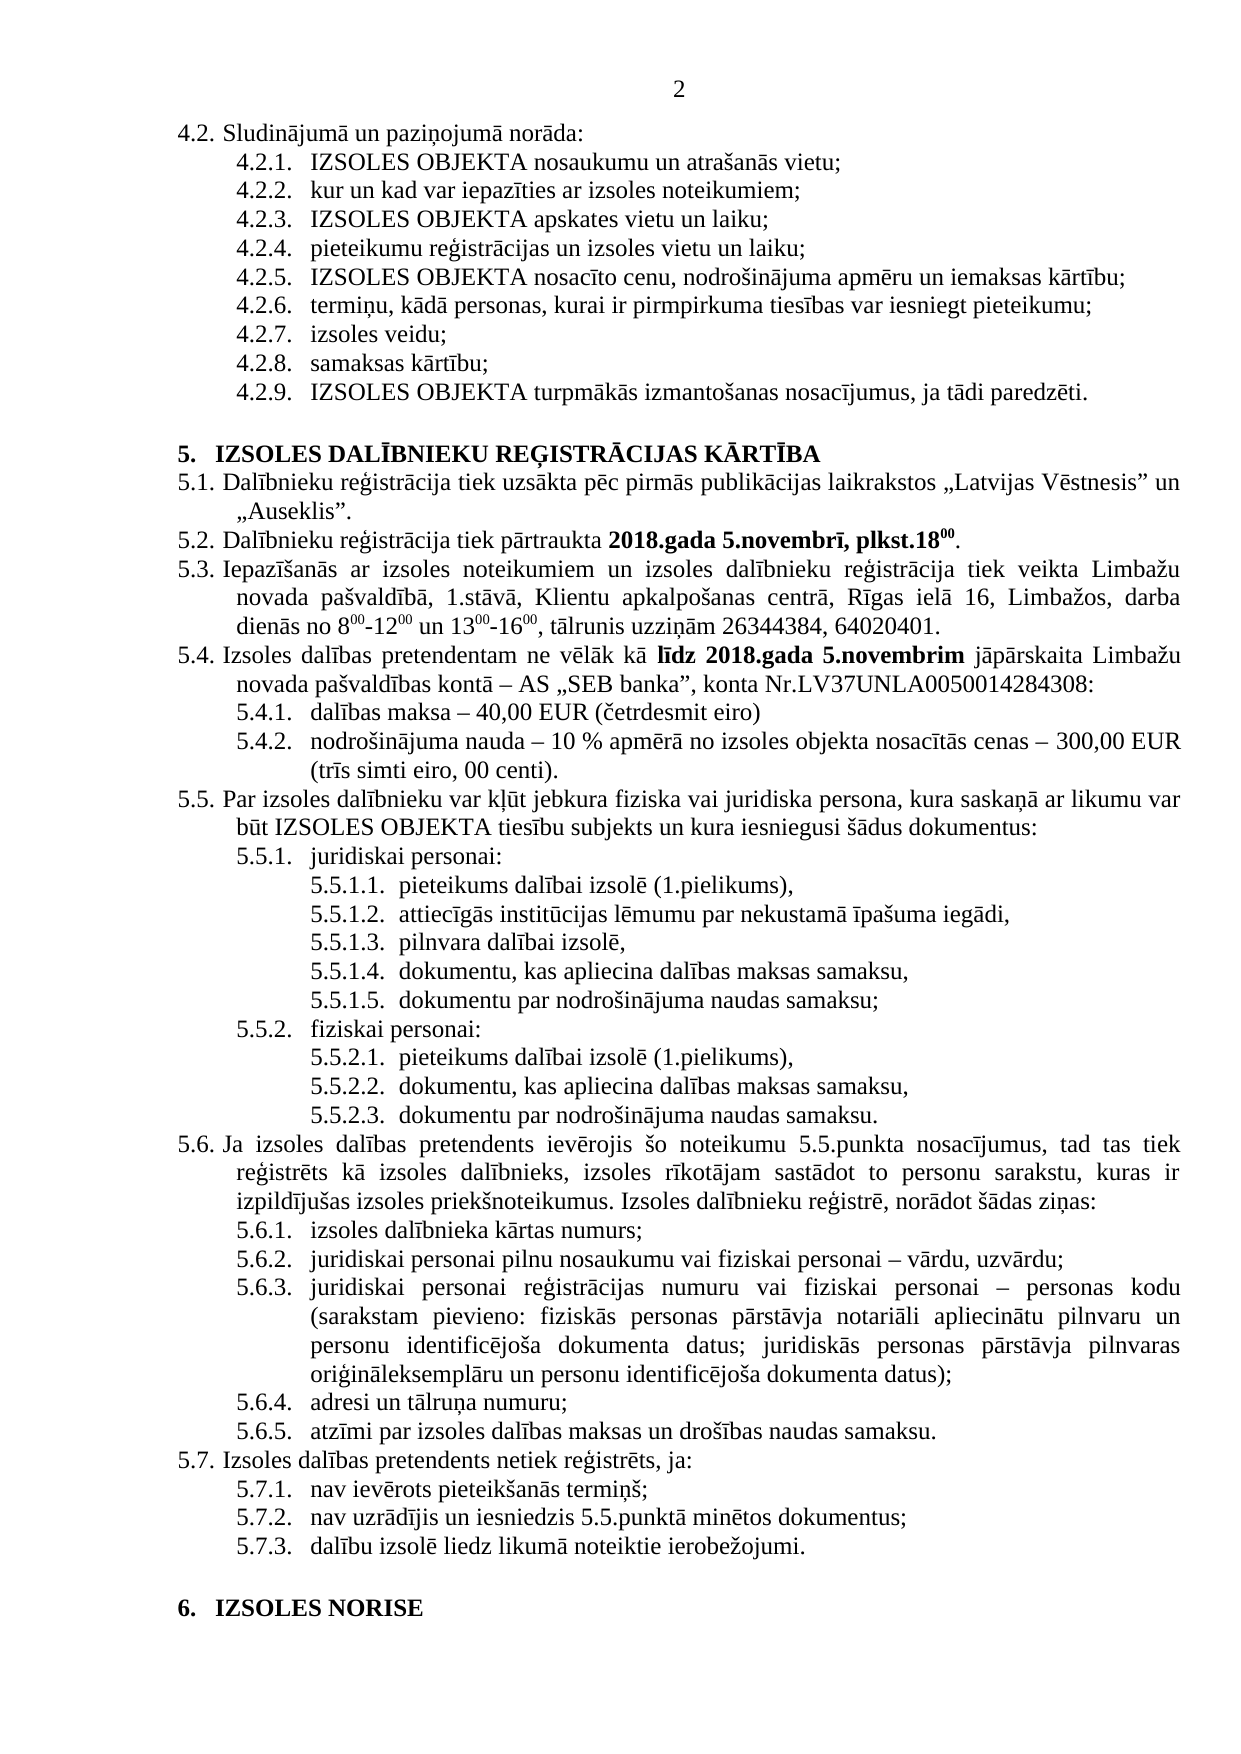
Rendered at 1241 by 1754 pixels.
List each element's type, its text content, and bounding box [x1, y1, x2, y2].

list atzīmi par izsoles dalības maksas un drošības naudas samaksu. [236, 1416, 1181, 1445]
list nodrošinājuma nauda – 10 % apmērā no izsoles objekta nosacītās cenas – 300,00 EUR (trīs simti eiro, 00 centi). [236, 726, 1181, 784]
list pilnvara dalībai izsolē, [310, 927, 1181, 956]
list dokumentu, kas apliecina dalības maksas samaksu, [310, 1071, 1181, 1100]
list Dalībnieku reģistrācija tiek uzsākta pēc pirmās publikācijas laikrakstos „Latvijas Vēstnesis” un „Auseklis”. [177, 467, 1181, 525]
list Dalībnieku reģistrācija tiek pārtraukta 2018.gada 5.novembrī, plkst.1800. [177, 525, 1181, 554]
list izsoLES OBJEKTA apskates vietu un laiku; [236, 204, 1181, 233]
list samaksas kārtību; [236, 348, 1181, 377]
list pieteikums dalībai izsolē (1.pielikums), [310, 1042, 1181, 1071]
list juridiskai personai: [236, 841, 1181, 870]
list izsolES objekta nosacīto cenu, nodrošinājuma apmēru un iemaksas kārtību; [236, 262, 1181, 291]
list pieteikums dalībai izsolē (1.pielikums), [310, 870, 1181, 899]
list dalību izsolē liedz likumā noteiktie ierobežojumi. [236, 1531, 1181, 1560]
list fiziskai personai: [236, 1014, 1181, 1042]
list Par izsoles dalībnieku var kļūt jebkura fiziska vai juridiska persona, kura saskaņā ar likumu var būt IZSOLES OBJEKTA tiesību subjekts un kura iesniegusi šādus dokumentus: [177, 784, 1181, 841]
list juridiskai personai pilnu nosaukumu vai fiziskai personai – vārdu, uzvārdu; [236, 1244, 1181, 1272]
list izsolES objekta turpmākās izmantošanas nosacījumus, ja tādi paredzēti. [236, 377, 1181, 406]
list Izsoles dalības pretendents netiek reģistrēts, ja: [177, 1445, 1181, 1474]
list attiecīgās institūcijas lēmumu par nekustamā īpašuma iegādi, [310, 899, 1181, 927]
list Iepazīšanās ar izsoles noteikumiem un izsoles dalībnieku reģistrācija tiek veikta Limbažu novada pašvaldībā, 1.stāvā, Klientu apkalpošanas centrā, Rīgas ielā 16, Limbažos, darba dienās no 800-1200 un 1300-1600, tālrunis uzziņām 26344384, 64020401. [177, 554, 1181, 640]
list dokumentu, kas apliecina dalības maksas samaksu, [310, 956, 1181, 985]
list kur un kad var iepazīties ar izsoles noteikumiem; [236, 176, 1181, 204]
list IZSOLES DALĪBNIEKU REĢISTRĀCIJAS KĀRTĪBA [177, 439, 1181, 467]
list pieteikumu reģistrācijas un izsoles vietu un laiku; [236, 233, 1181, 262]
list Ja izsoles dalības pretendents ievērojis šo noteikumu 5.5.punkta nosacījumus, tad tas tiek reģistrēts kā izsoles dalībnieks, izsoles rīkotājam sastādot to personu sarakstu, kuras ir izpildījušas izsoles priekšnoteikumus. Izsoles dalībnieku reģistrē, norādot šādas ziņas: [177, 1129, 1181, 1215]
list IZSOLES NORISE [177, 1593, 1181, 1622]
list dalības maksa – 40,00 EUR (četrdesmit eiro) [236, 697, 1181, 726]
list izsoles veidu; [236, 319, 1181, 348]
list termiņu, kādā personas, kurai ir pirmpirkuma tiesības var iesniegt pieteikumu; [236, 291, 1181, 319]
list izsoles dalībnieka kārtas numurs; [236, 1215, 1181, 1244]
list IZSOLES OBJEKTA nosaukumu un atrašanās vietu; [236, 147, 1181, 176]
list dokumentu par nodrošinājuma naudas samaksu. [310, 1100, 1181, 1129]
list dokumentu par nodrošinājuma naudas samaksu; [310, 985, 1181, 1014]
list Izsoles dalības pretendentam ne vēlāk kā līdz 2018.gada 5.novembrim jāpārskaita Limbažu novada pašvaldības kontā – AS „SEB banka”, konta Nr.LV37UNLA0050014284308: [177, 640, 1181, 697]
list nav uzrādījis un iesniedzis 5.5.punktā minētos dokumentus; [236, 1502, 1181, 1531]
list nav ievērots pieteikšanās termiņš; [236, 1474, 1181, 1502]
list adresi un tālruņa numuru; [236, 1387, 1181, 1416]
list Sludinājumā un paziņojumā norāda: [177, 118, 1181, 147]
list juridiskai personai reģistrācijas numuru vai fiziskai personai – personas kodu (sarakstam pievieno: fiziskās personas pārstāvja notariāli apliecinātu pilnvaru un personu identificējoša dokumenta datus; juridiskās personas pārstāvja pilnvaras oriģināleksemplāru un personu identificējoša dokumenta datus); [236, 1272, 1181, 1387]
